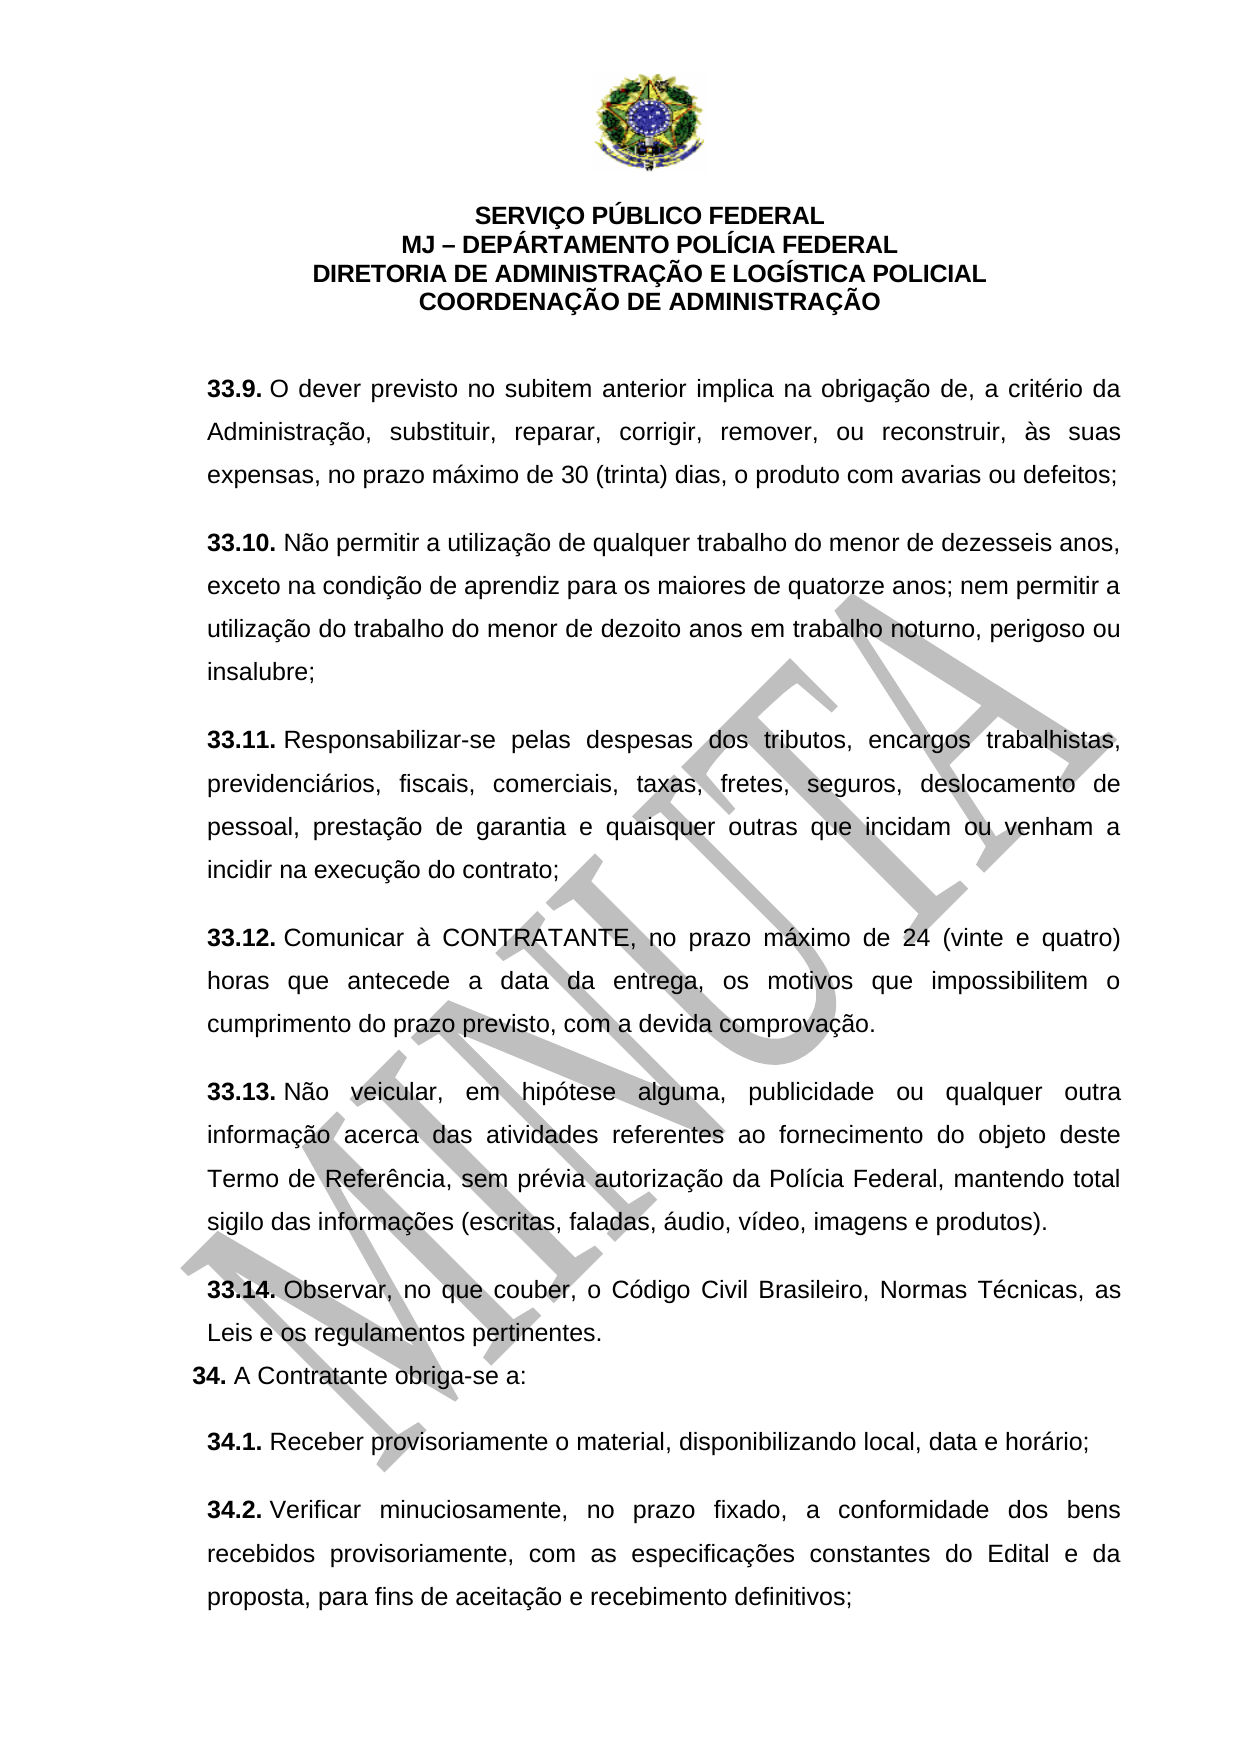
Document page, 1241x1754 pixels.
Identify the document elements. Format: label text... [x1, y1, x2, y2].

list Verificar minuciosamente, no prazo fixado, a conformidade dos bens recebidos provisoriamente, com as especificações constantes do Edital e da proposta, para fins de aceitação e recebimento definitivos; [207, 1495, 1122, 1610]
list O dever previsto no subitem anterior implica na obrigação de, a critério da Administração, substituir, reparar, corrigir, remover, ou reconstruir, às suas expensas, no prazo máximo de 30 (trinta) dias, o produto com avarias ou defeitos; [207, 373, 1122, 488]
list Não permitir a utilização de qualquer trabalho do menor de dezesseis anos, exceto na condição de aprendiz para os maiores de quatorze anos; nem permitir a utilização do trabalho do menor de dezoito anos em trabalho noturno, perigoso ou insalubre; [207, 528, 1122, 686]
list Não veicular, em hipótese alguma, publicidade ou qualquer outra informação acerca das atividades referentes ao fornecimento do objeto deste Termo de Referência, sem prévia autorização da Polícia Federal, mantendo total sigilo das informações (escritas, faladas, áudio, vídeo, imagens e produtos). [207, 1077, 1122, 1235]
list Receber provisoriamente o material, disponibilizando local, data e horário; [207, 1427, 1122, 1456]
list Observar, no que couber, o Código Civil Brasileiro, Normas Técnicas, as Leis e os regulamentos pertinentes. [207, 1275, 1122, 1347]
list Responsabilizar-se pelas despesas dos tributos, encargos trabalhistas, previdenciários, fiscais, comerciais, taxas, fretes, seguros, deslocamento de pessoal, prestação de garantia e quaisquer outras que incidam ou venham a incidir na execução do contrato; [207, 725, 1122, 883]
list A Contratante obriga-se a: [192, 1361, 1122, 1390]
list Comunicar à CONTRATANTE, no prazo máximo de 24 (vinte e quatro) horas que antecede a data da entrega, os motivos que impossibilitem o cumprimento do prazo previsto, com a devida comprovação. [207, 923, 1122, 1038]
